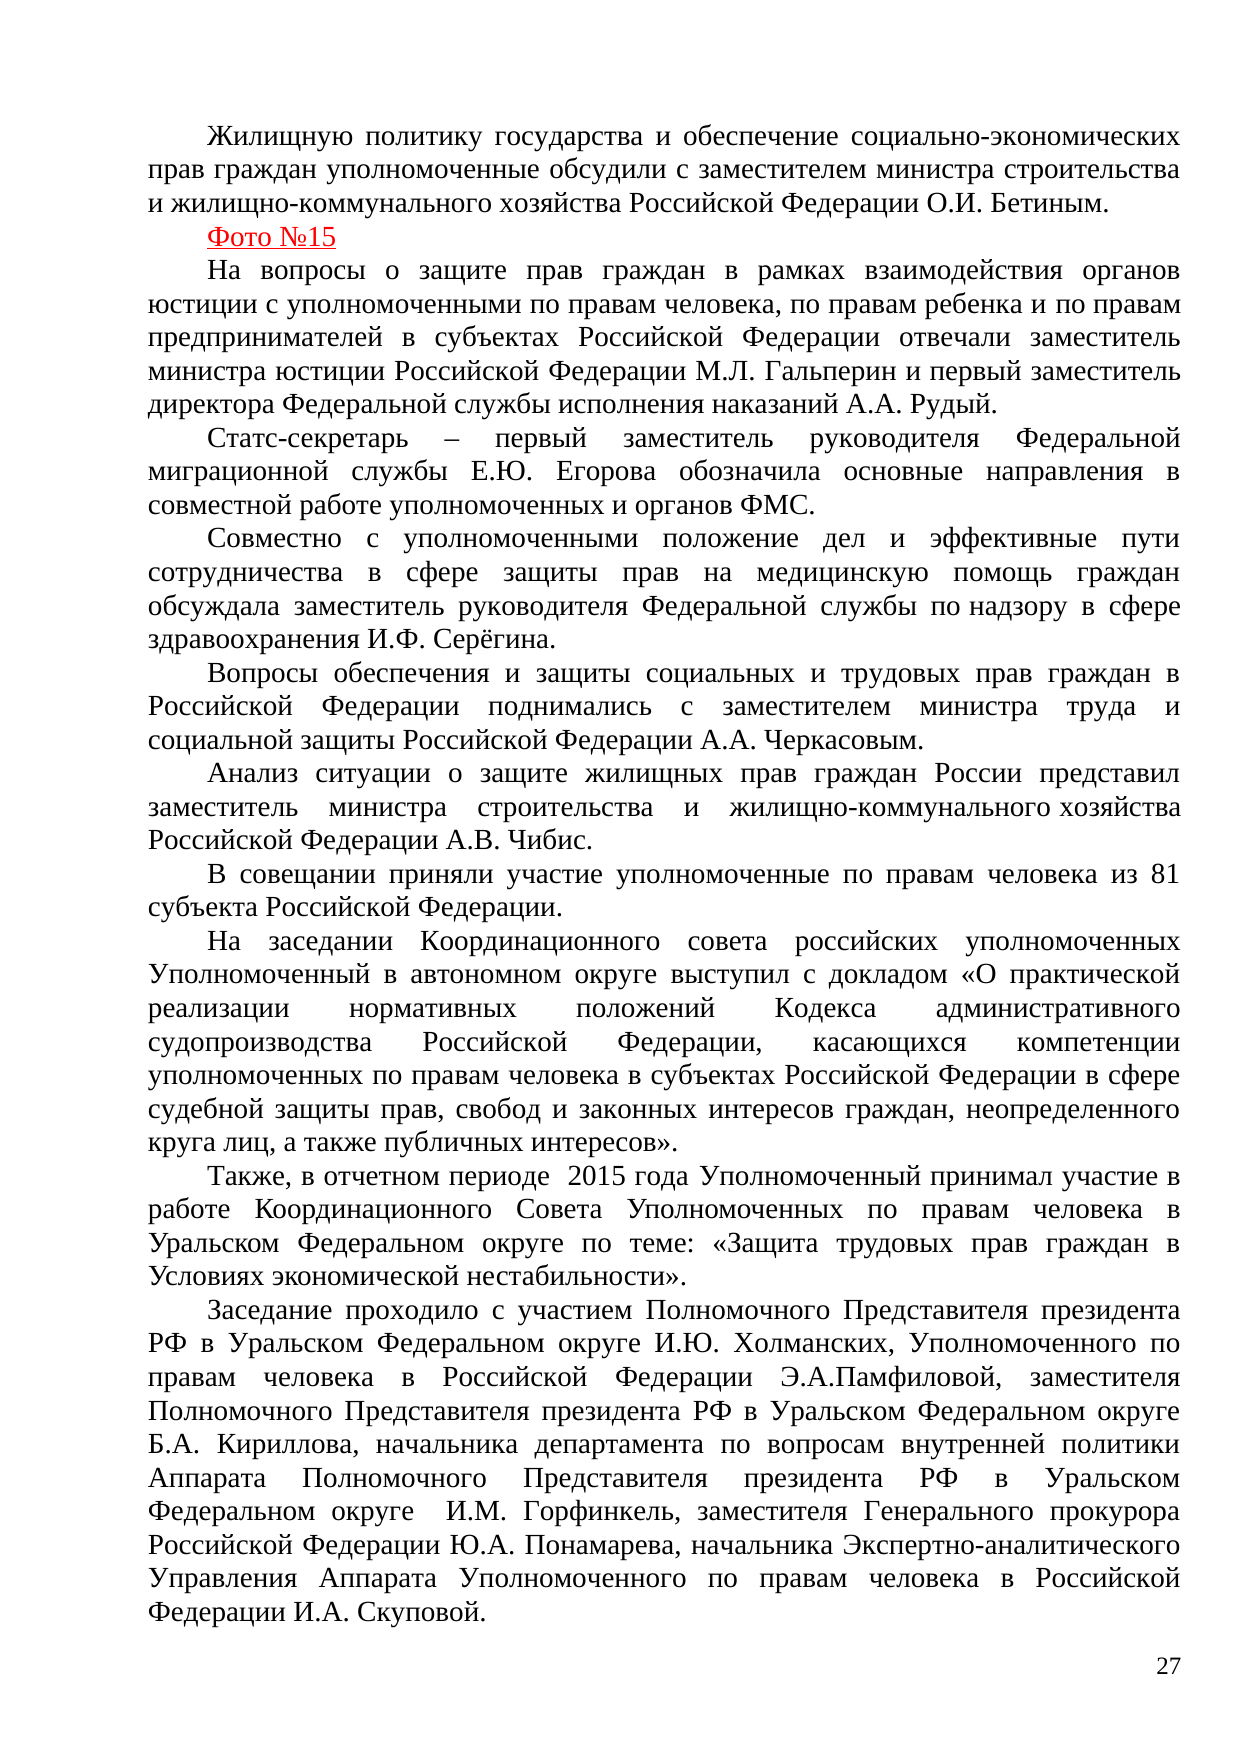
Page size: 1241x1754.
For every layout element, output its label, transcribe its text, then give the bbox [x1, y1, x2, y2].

text Жилищную политику государства и обеспечение социально-экономических прав граждан уполномоченные обсудили с заместителем министра строительства и жилищно-коммунального хозяйства Российской Федерации О.И. Бетиным. [148, 118, 1181, 219]
text Вопросы обеспечения и защиты социальных и трудовых прав граждан в Российской Федерации поднимались с заместителем министра труда и социальной защиты Российской Федерации А.А. Черкасовым. [148, 655, 1181, 755]
text Фото №15 [148, 219, 1181, 252]
text В совещании приняли участие уполномоченные по правам человека из 81 субъекта Российской Федерации. [148, 856, 1181, 923]
text Анализ ситуации о защите жилищных прав граждан России представил заместитель министра строительства и жилищно-коммунального хозяйства Российской Федерации А.В. Чибис. [148, 755, 1181, 856]
text Заседание проходило с участием Полномочного Представителя президента РФ в Уральском Федеральном округе И.Ю. Холманских, Уполномоченного по правам человека в Российской Федерации Э.А.Памфиловой, заместителя Полномочного Представителя президента РФ в Уральском Федеральном округе Б.А. Кириллова, начальника департамента по вопросам внутренней политики Аппарата Полномочного Представителя президента РФ в Уральском Федеральном округе И.М. Горфинкель, заместителя Генерального прокурора Российской Федерации Ю.А. Понамарева, начальника Экспертно-аналитического Управления Аппарата Уполномоченного по правам человека в Российской Федерации И.А. Скуповой. [148, 1292, 1181, 1627]
text На вопросы о защите прав граждан в рамках взаимодействия органов юстиции с уполномоченными по правам человека, по правам ребенка и по правам предпринимателей в субъектах Российской Федерации отвечали заместитель министра юстиции Российской Федерации М.Л. Гальперин и первый заместитель директора Федеральной службы исполнения наказаний А.А. Рудый. [148, 252, 1181, 420]
text Также, в отчетном периоде 2015 года Уполномоченный принимал участие в работе Координационного Совета Уполномоченных по правам человека в Уральском Федеральном округе по теме: «Защита трудовых прав граждан в Условиях экономической нестабильности». [148, 1158, 1181, 1292]
text Статс-секретарь – первый заместитель руководителя Федеральной миграционной службы Е.Ю. Егорова обозначила основные направления в совместной работе уполномоченных и органов ФМС. [148, 420, 1181, 521]
text На заседании Координационного совета российских уполномоченных Уполномоченный в автономном округе выступил с докладом «О практической реализации нормативных положений Кодекса административного судопроизводства Российской Федерации, касающихся компетенции уполномоченных по правам человека в субъектах Российской Федерации в сфере судебной защиты прав, свобод и законных интересов граждан, неопределенного круга лиц, а также публичных интересов». [148, 923, 1181, 1158]
text Совместно с уполномоченными положение дел и эффективные пути сотрудничества в сфере защиты прав на медицинскую помощь граждан обсуждала заместитель руководителя Федеральной службы по надзору в сфере здравоохранения И.Ф. Серёгина. [148, 521, 1181, 655]
